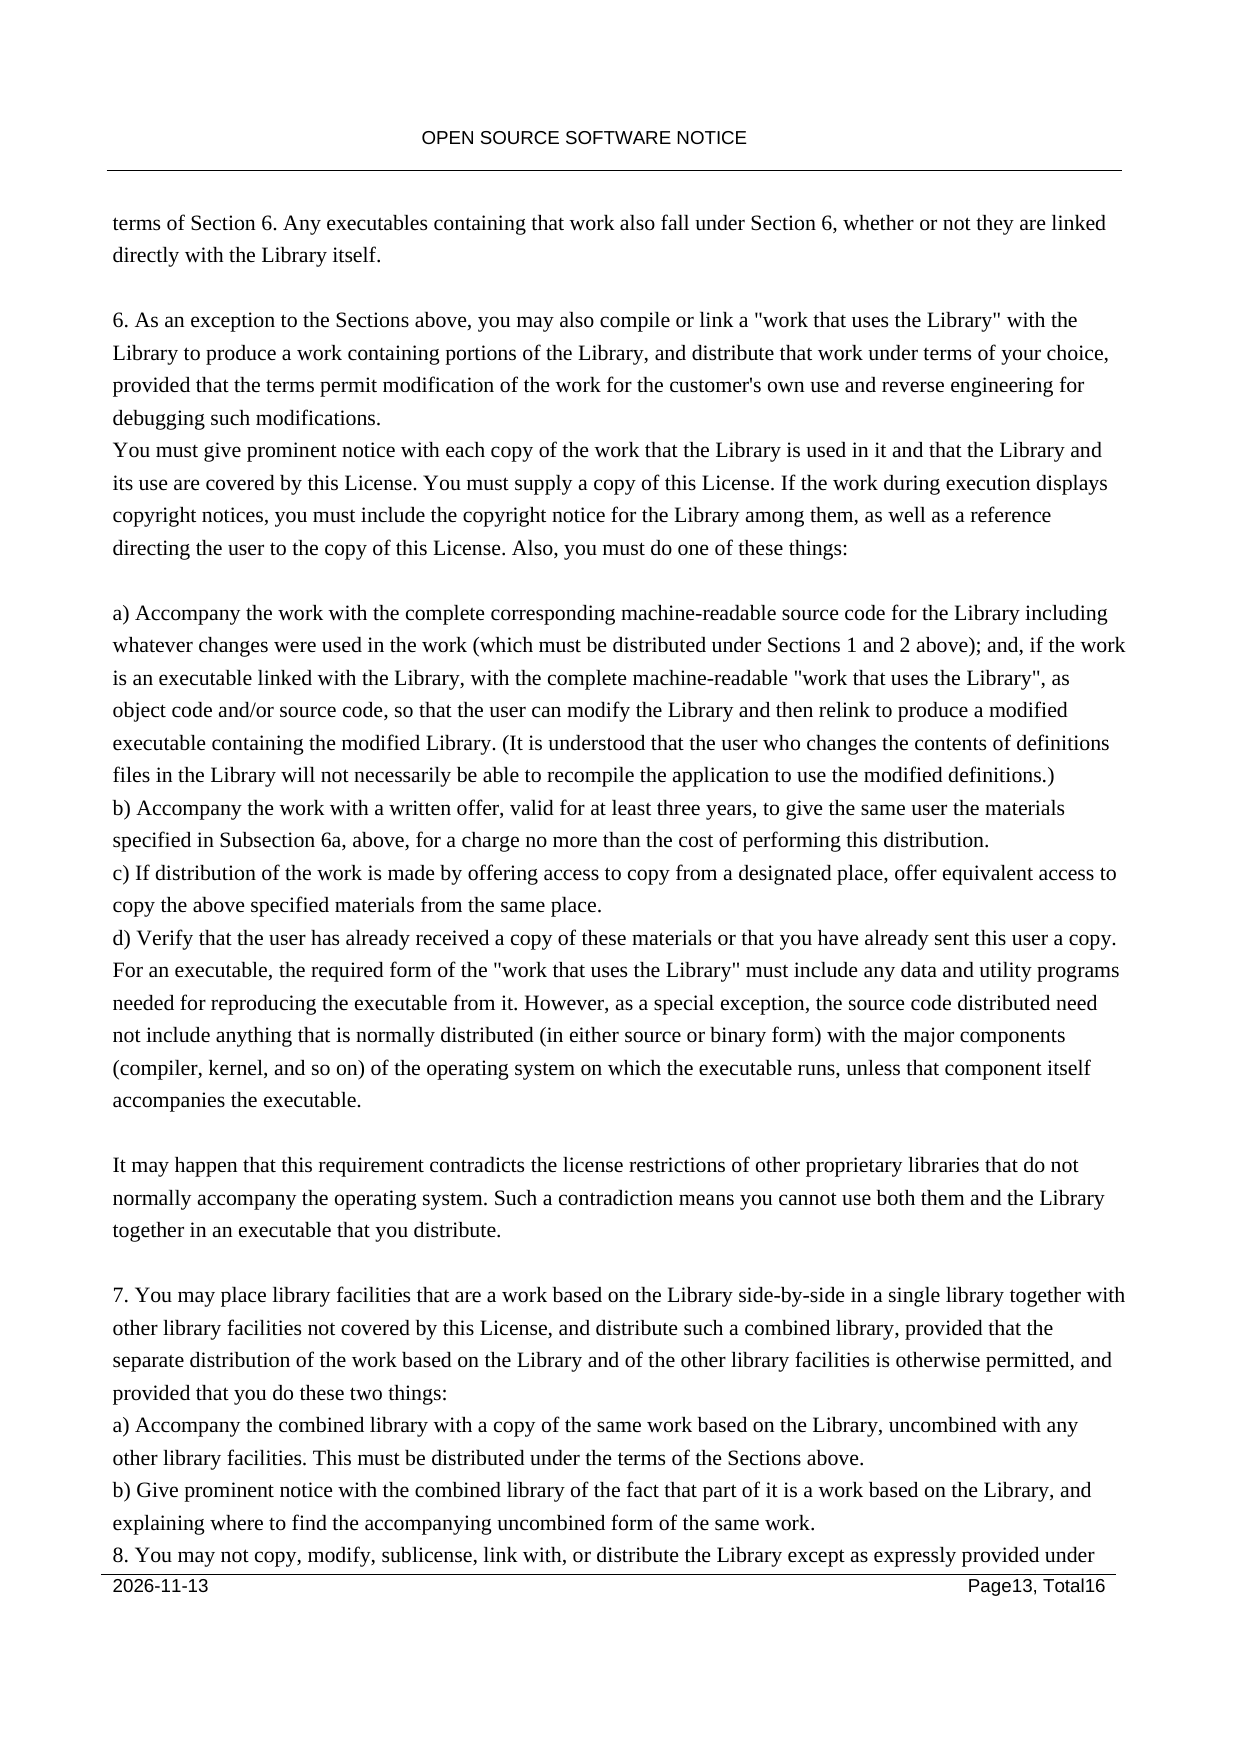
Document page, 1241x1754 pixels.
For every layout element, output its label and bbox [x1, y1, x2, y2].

text [112, 206, 1128, 1571]
